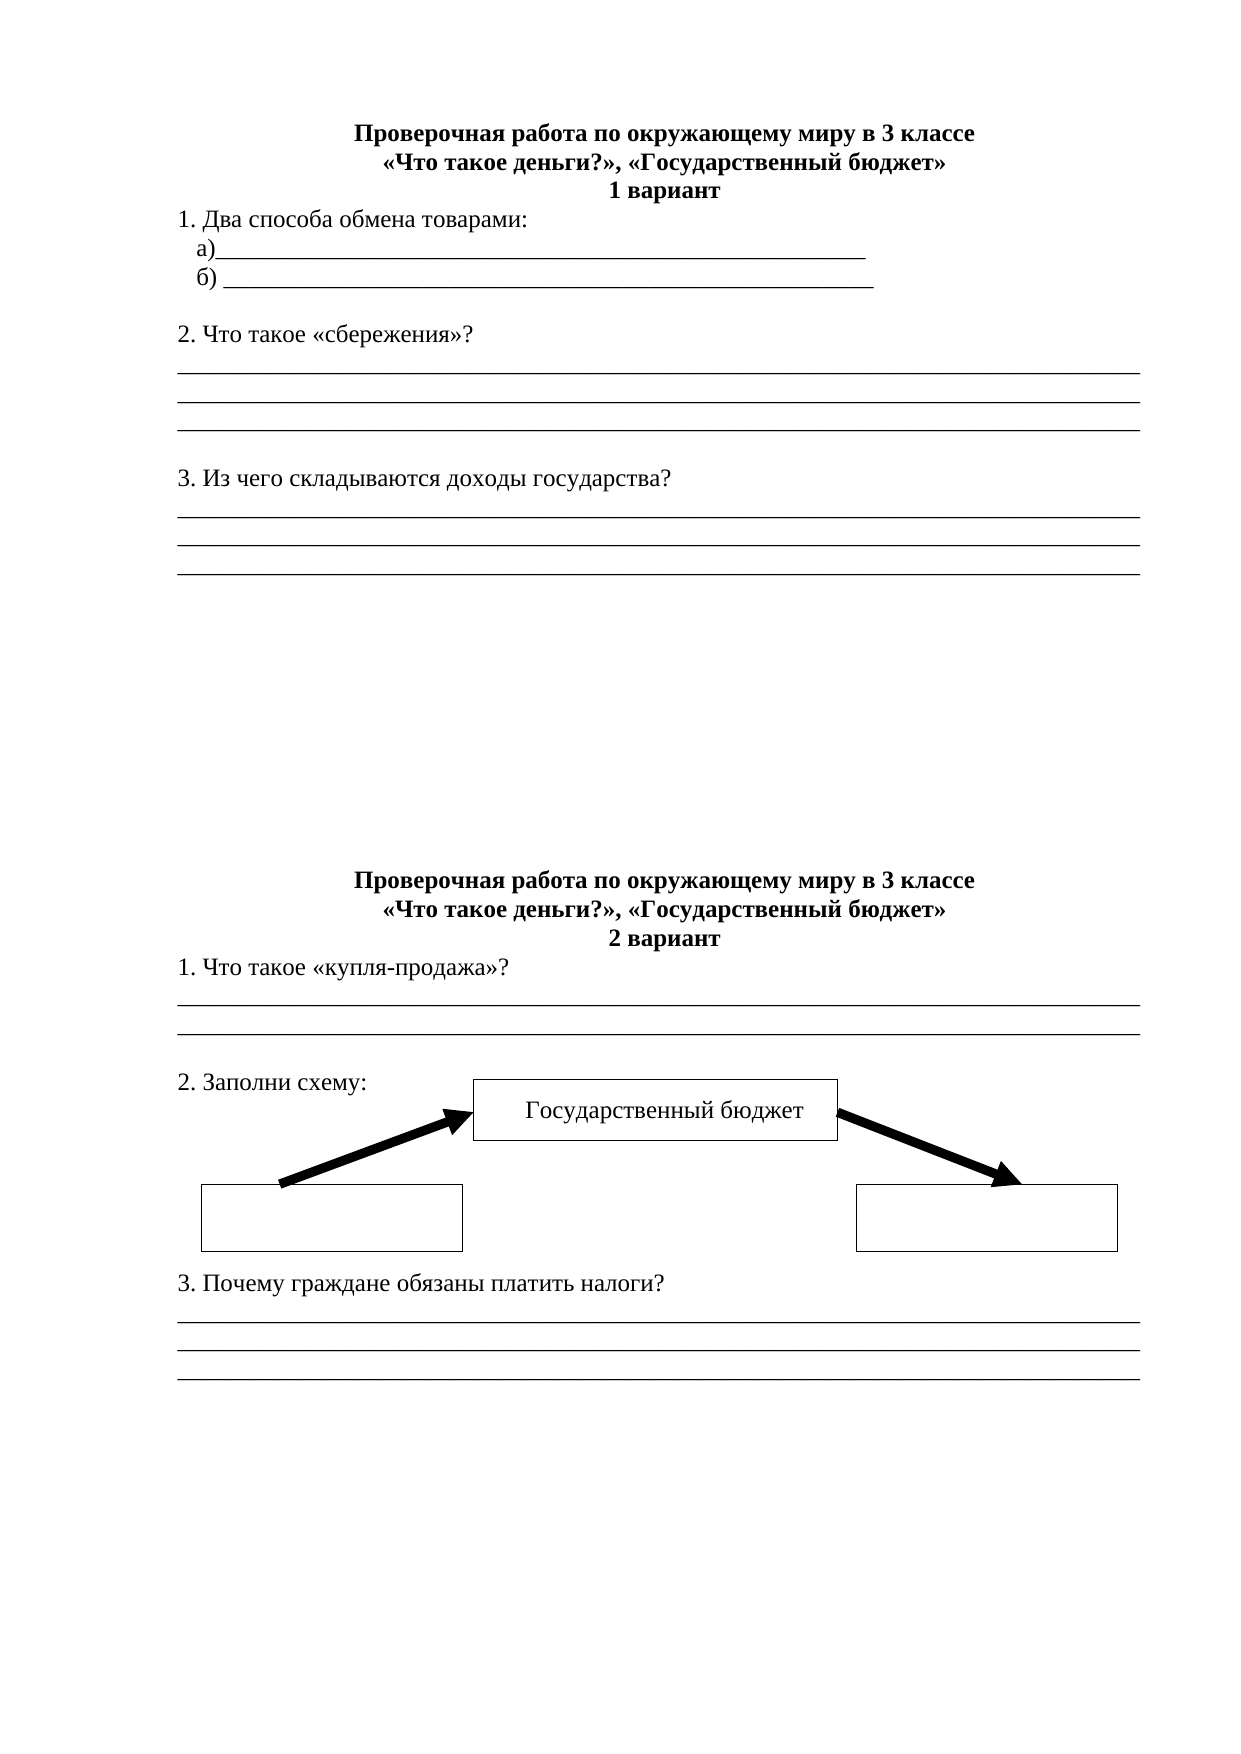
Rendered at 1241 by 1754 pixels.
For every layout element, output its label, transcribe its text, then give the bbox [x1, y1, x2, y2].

text 1 вариант [177, 176, 1152, 204]
text 3. Почему граждане обязаны платить налоги? [177, 1268, 1152, 1297]
text «Что такое деньги?», «Государственный бюджет» [177, 147, 1152, 176]
text 2 вариант [177, 923, 1152, 952]
text 1. Два способа обмена товарами: [177, 204, 1152, 233]
text «Что такое деньги?», «Государственный бюджет» [177, 894, 1152, 923]
text а)____________________________________________________ [177, 233, 1152, 262]
text 3. Из чего складываются доходы государства? [177, 463, 1152, 492]
text 1. Что такое «купля-продажа»? [177, 952, 1152, 981]
text Проверочная работа по окружающему миру в 3 классе [177, 866, 1152, 894]
text Государственный бюджет [177, 1096, 1152, 1124]
text Проверочная работа по окружающему миру в 3 классе [177, 118, 1152, 147]
text 2. Что такое «сбережения»? [177, 319, 1152, 348]
text б) ____________________________________________________ [177, 262, 1152, 291]
text 2. Заполни схему: [177, 1067, 1152, 1096]
text __________________________________________________________________________________________________________________________________________________________ [177, 981, 1152, 1038]
